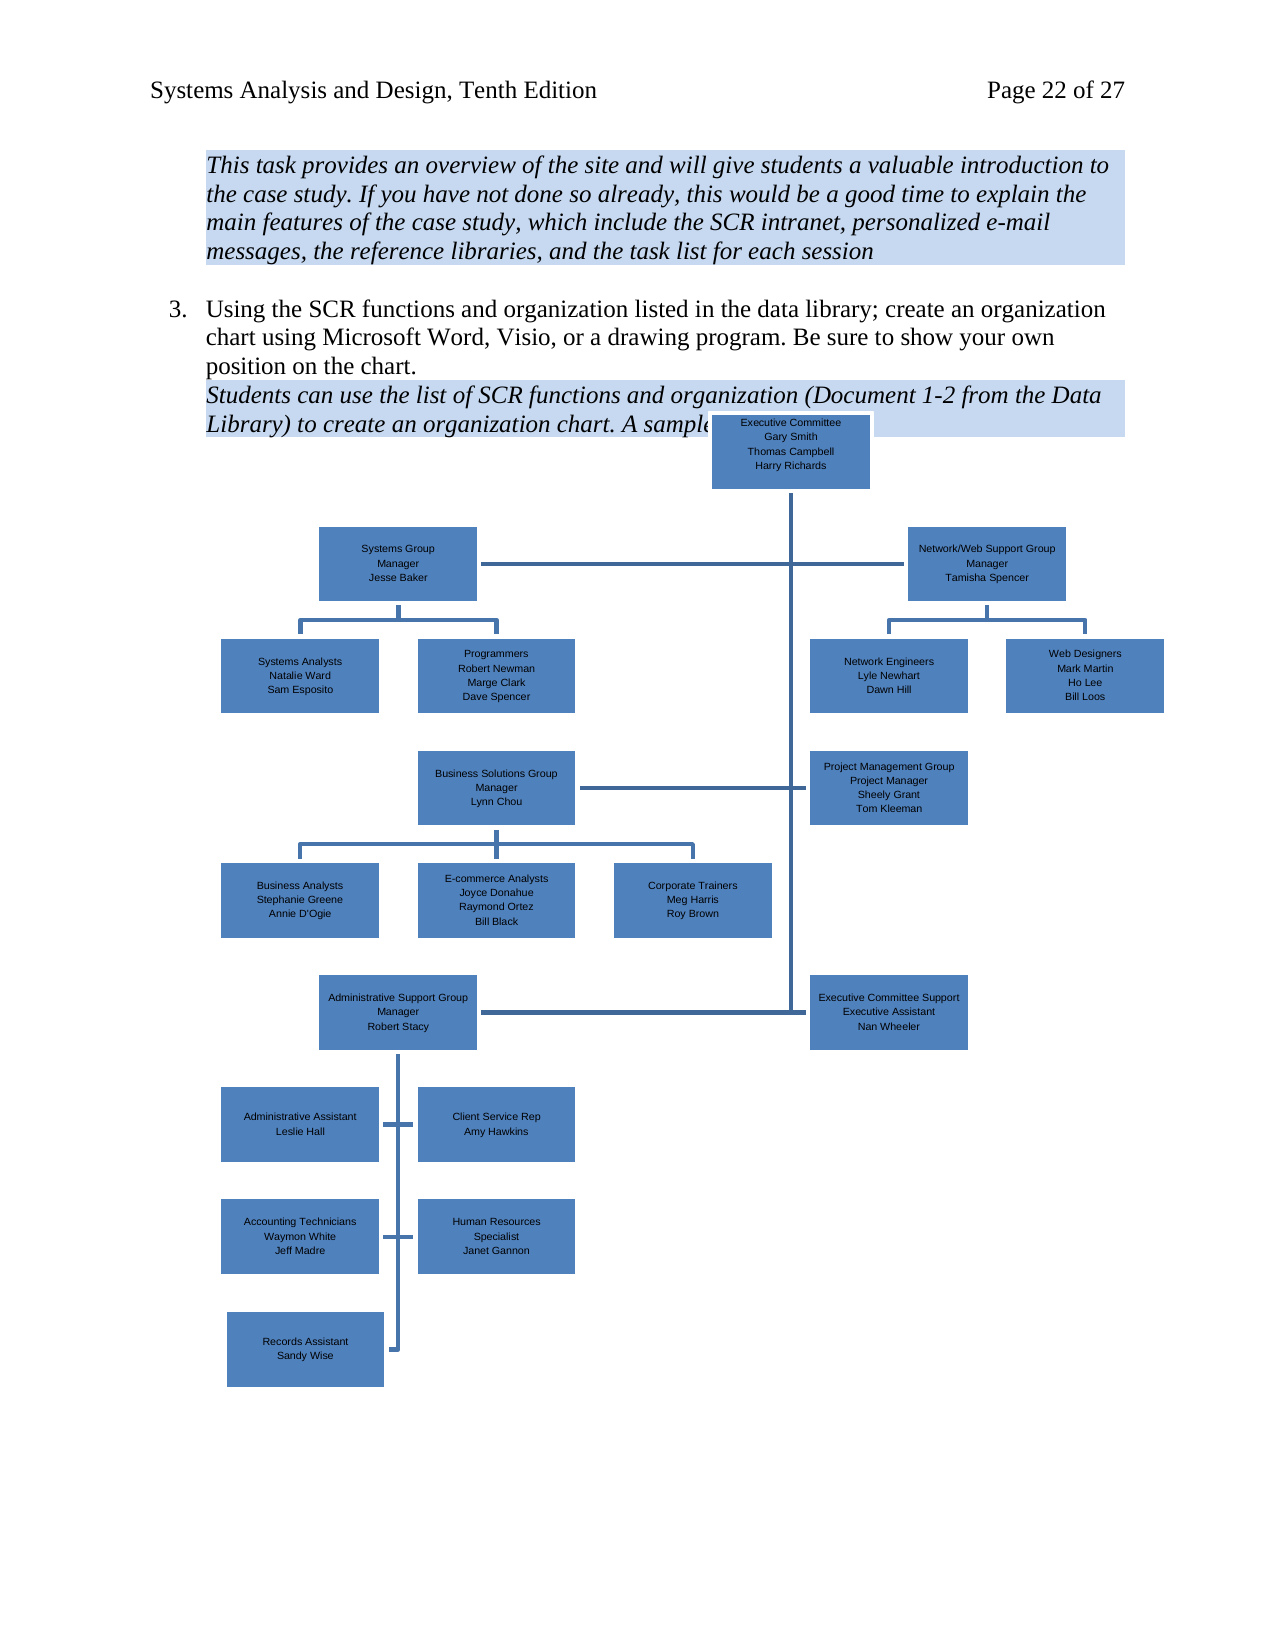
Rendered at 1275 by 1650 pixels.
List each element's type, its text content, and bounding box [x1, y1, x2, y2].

list Using the SCR functions and organization listed in the data library; create an organization chart using Microsoft Word, Visio, or a drawing program. Be sure to show your own position on the chart. [169, 294, 1125, 380]
text Students can use the list of SCR functions and organization (Document 1-2 from the Data Library) to create an organization chart. A sample chart follows: [206, 380, 1125, 437]
text This task provides an overview of the site and will give students a valuable introduction to the case study. If you have not done so already, this would be a good time to explain the main features of the case study, which include the SCR intranet, personalized e-mail messages, the reference libraries, and the task list for each session [206, 150, 1125, 265]
